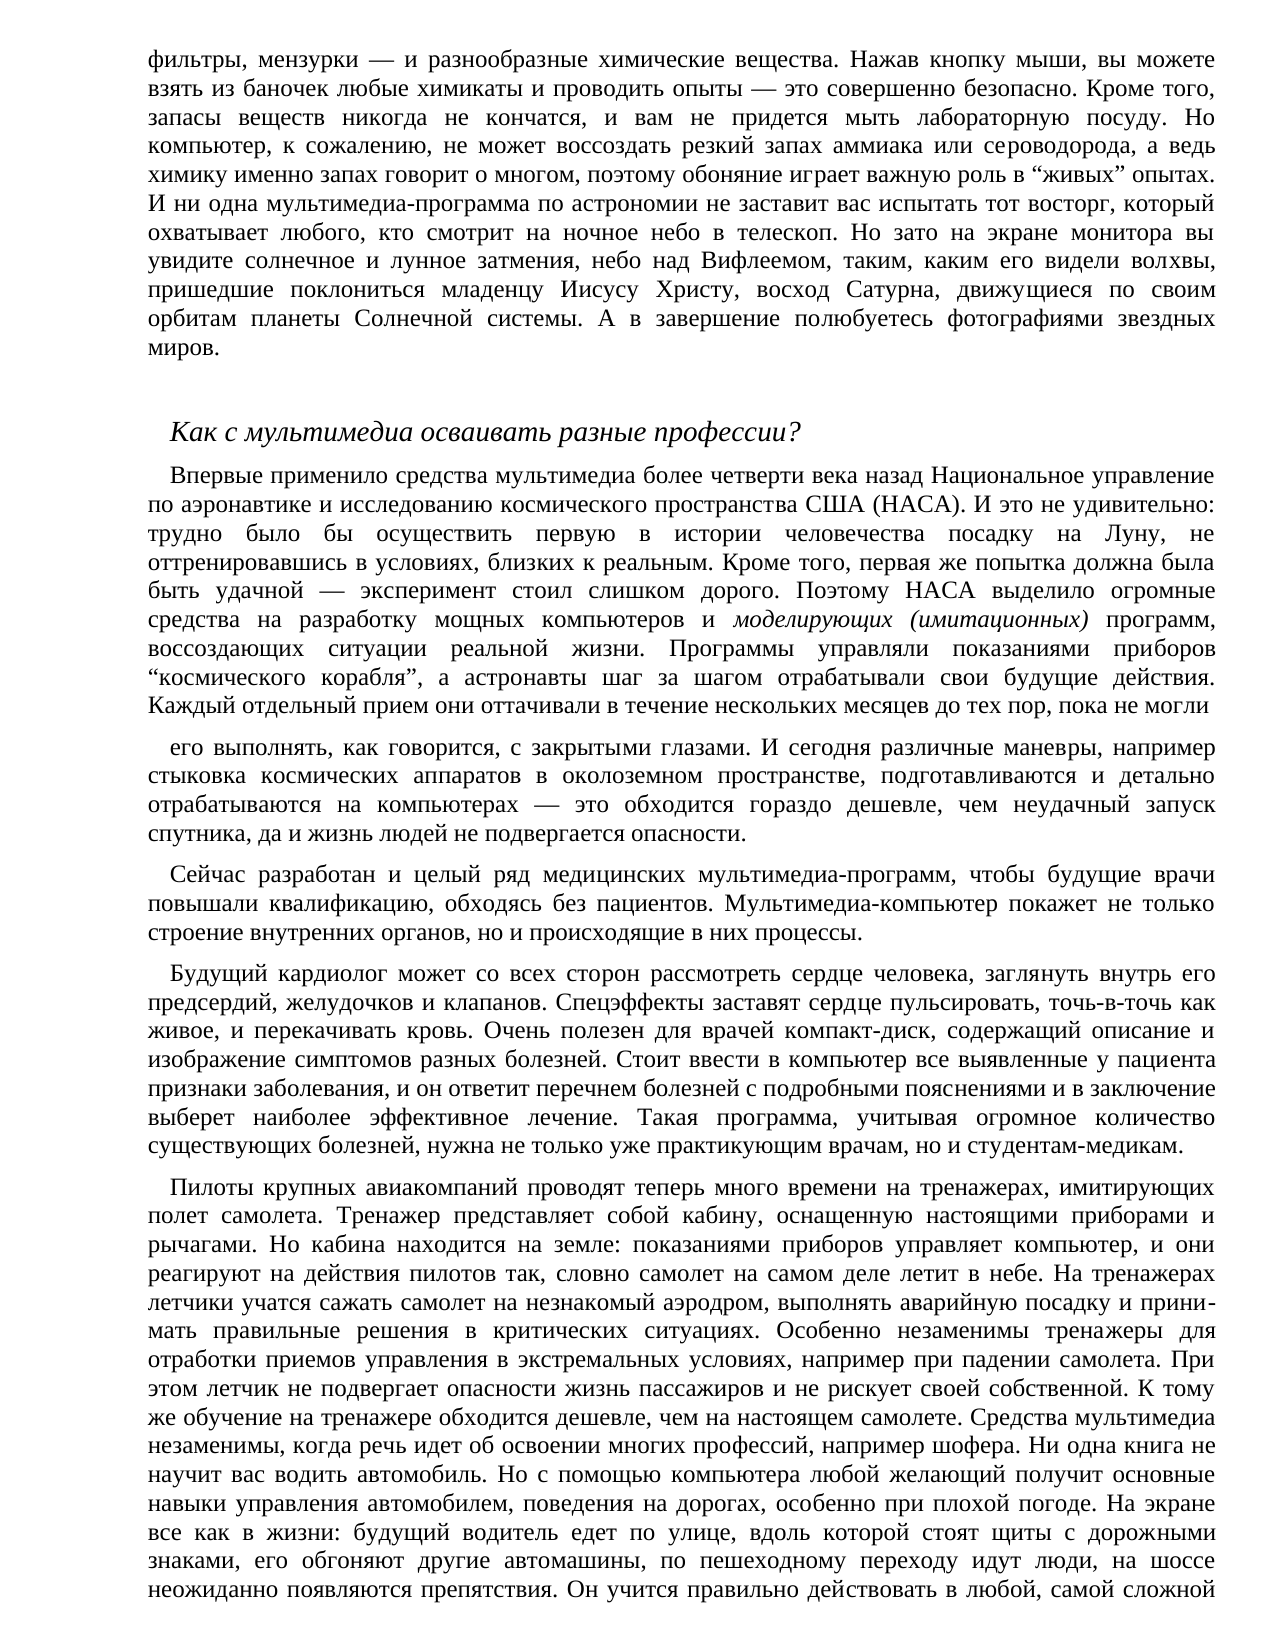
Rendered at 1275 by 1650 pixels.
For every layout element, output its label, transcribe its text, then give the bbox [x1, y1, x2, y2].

text Сейчас разработан и целый ряд медицинских мультимедиа-программ, чтобы будущие врачи повышали квалификацию, обходясь без пациентов. Мультимедиа-компьютер покажет не только строение внутренних органов, но и происходящие в них процессы. [148, 859, 1216, 945]
text Как с мультимедиа осваивать разные профессии? [148, 414, 1216, 448]
text Будущий кардиолог может со всех сторон рассмотреть сердце человека, заглянуть внутрь его предсердий, желудочков и клапанов. Спецэффекты заставят сердце пульсировать, точь-в-точь как живое, и перекачивать кровь. Очень полезен для врачей компакт-диск, содержащий описание и изображение симптомов разных болезней. Стоит ввести в компьютер все выявленные у пациента признаки заболевания, и он ответит перечнем болезней с подробными пояснениями и в заключение выберет наиболее эффективное лечение. Такая программа, учитывая огромное количество существующих болезней, нужна не только уже практикующим врачам, но и студентам-медикам. [148, 958, 1216, 1159]
text Впервые применило средства мультимедиа более четверти века назад Национальное управление по аэронавтике и исследованию космического пространства США (НАСА). И это не удивительно: трудно было бы осуществить первую в истории человечества посадку на Луну, не оттренировавшись в условиях, близких к реальным. Кроме того, первая же попытка должна была быть удачной — эксперимент стоил слишком дорого. Поэтому НАСА выделило огромные средства на разработку мощных компьютеров и моделирующих (имитационных) программ, воссоздающих ситуации реальной жизни. Программы управляли показаниями приборов “космического корабля”, а астронавты шаг за шагом отрабатывали свои будущие действия. Каждый отдельный прием они оттачивали в течение нескольких месяцев до тех пор, пока не могли [148, 460, 1216, 719]
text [148, 44, 1216, 361]
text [148, 1172, 1216, 1603]
text его выполнять, как говорится, с закрытыми глазами. И сегодня различные маневры, например стыковка космических аппаратов в околоземном пространстве, подготавливаются и детально отрабатываются на компьютерах — это обходится гораздо дешевле, чем неудачный запуск спутника, да и жизнь людей не подвергается опасности. [148, 732, 1216, 847]
